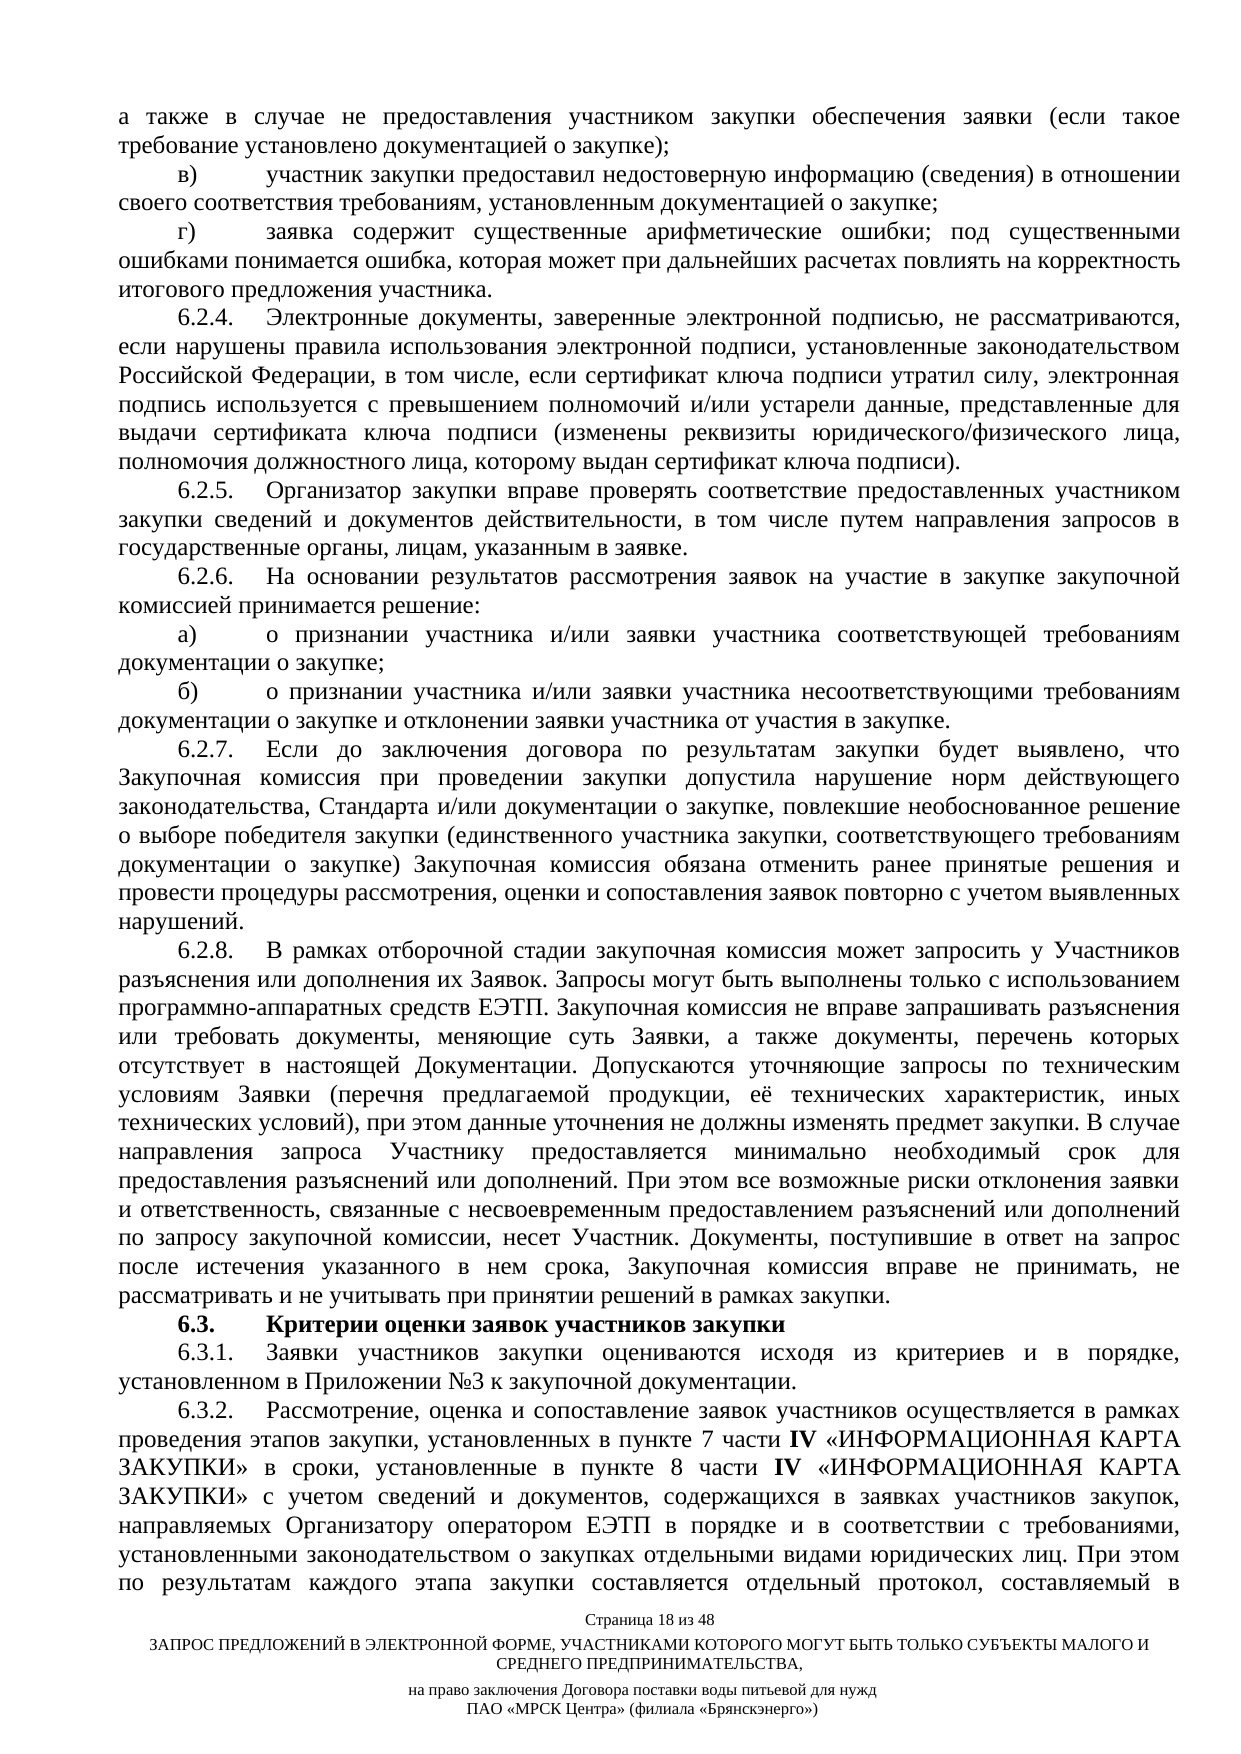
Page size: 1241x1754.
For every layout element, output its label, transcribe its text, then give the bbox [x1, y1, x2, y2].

subtitle Заявки участников закупки оцениваются исходя из критериев и в порядке, установленном в Приложении №3 к закупочной документации. [118, 1337, 1181, 1395]
subtitle о признании участника и/или заявки участника несоответствующими требованиям документации о закупке и отклонении заявки участника от участия в закупке. [118, 676, 1181, 734]
subtitle В рамках отборочной стадии закупочная комиссия может запросить у Участников разъяснения или дополнения их Заявок. Запросы могут быть выполнены только с использованием программно-аппаратных средств ЕЭТП. Закупочная комиссия не вправе запрашивать разъяснения или требовать документы, меняющие суть Заявки, а также документы, перечень которых отсутствует в настоящей Документации. Допускаются уточняющие запросы по техническим условиям Заявки (перечня предлагаемой продукции, её технических характеристик, иных технических условий), при этом данные уточнения не должны изменять предмет закупки. В случае направления запроса Участнику предоставляется минимально необходимый срок для предоставления разъяснений или дополнений. При этом все возможные риски отклонения заявки и ответственность, связанные с несвоевременным предоставлением разъяснений или дополнений по запросу закупочной комиссии, несет Участник. Документы, поступившие в ответ на запрос после истечения указанного в нем срока, Закупочная комиссия вправе не принимать, не рассматривать и не учитывать при принятии решений в рамках закупки. [118, 935, 1181, 1309]
subtitle Если до заключения договора по результатам закупки будет выявлено, что Закупочная комиссия при проведении закупки допустила нарушение норм действующего законодательства, Стандарта и/или документации о закупке, повлекшие необоснованное решение о выборе победителя закупки (единственного участника закупки, соответствующего требованиям документации о закупке) Закупочная комиссия обязана отменить ранее принятые решения и провести процедуры рассмотрения, оценки и сопоставления заявок повторно с учетом выявленных нарушений. [118, 734, 1181, 935]
list заявка содержит существенные арифметические ошибки; под существенными ошибками понимается ошибка, которая может при дальнейших расчетах повлиять на корректность итогового предложения участника. [118, 216, 1181, 302]
subtitle Организатор закупки вправе проверять соответствие предоставленных участником закупки сведений и документов действительности, в том числе путем направления запросов в государственные органы, лицам, указанным в заявке. [118, 475, 1181, 561]
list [118, 101, 1181, 159]
subtitle На основании результатов рассмотрения заявок на участие в закупке закупочной комиссией принимается решение: [118, 561, 1181, 619]
subtitle Критерии оценки заявок участников закупки [118, 1309, 1181, 1337]
subtitle о признании участника и/или заявки участника соответствующей требованиям документации о закупке; [118, 619, 1181, 676]
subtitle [118, 1395, 1181, 1596]
list участник закупки предоставил недостоверную информацию (сведения) в отношении своего соответствия требованиям, установленным документацией о закупке; [118, 159, 1181, 216]
subtitle Электронные документы, заверенные электронной подписью, не рассматриваются, если нарушены правила использования электронной подписи, установленные законодательством Российской Федерации, в том числе, если сертификат ключа подписи утратил силу, электронная подпись используется с превышением полномочий и/или устарели данные, представленные для выдачи сертификата ключа подписи (изменены реквизиты юридического/физического лица, полномочия должностного лица, которому выдан сертификат ключа подписи). [118, 302, 1181, 475]
